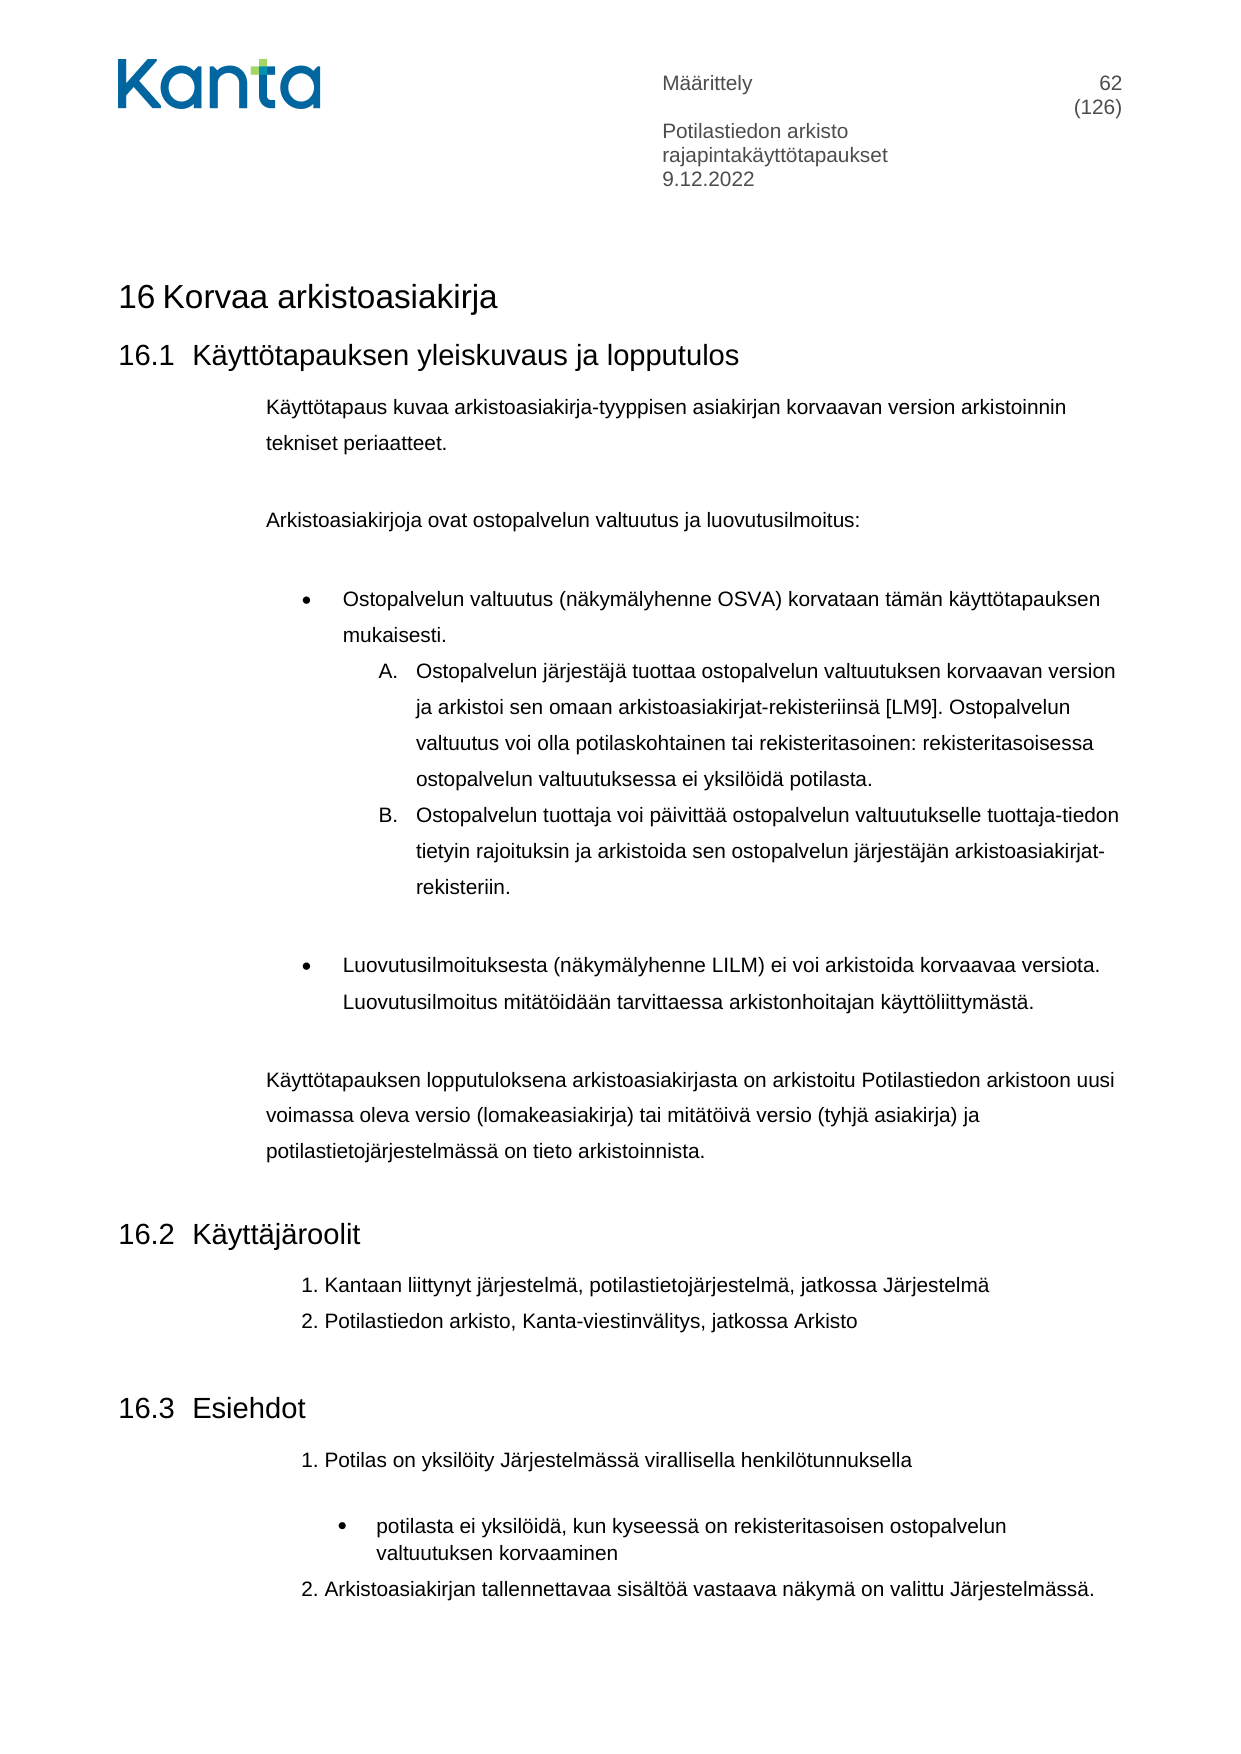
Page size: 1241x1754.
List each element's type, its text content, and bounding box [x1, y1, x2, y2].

list Kantaan liittynyt järjestelmä, potilastietojärjestelmä, jatkossa Järjestelmä [301, 1273, 1122, 1297]
subtitle Esiehdot [118, 1391, 1122, 1424]
list Ostopalvelun valtuutus (näkymälyhenne OSVA) korvataan tämän käyttötapauksen mukaisesti. [301, 586, 1122, 647]
list Arkistoasiakirjan tallennettavaa sisältöä vastaava näkymä on valittu Järjestelmässä. [301, 1577, 1122, 1601]
list Potilas on yksilöity Järjestelmässä virallisella henkilötunnuksella [301, 1447, 1122, 1471]
text Käyttötapauksen lopputuloksena arkistoasiakirjasta on arkistoitu Potilastiedon arkistoon uusi voimassa oleva versio (lomakeasiakirja) tai mitätöivä versio (tyhjä asiakirja) ja potilastietojärjestelmässä on tieto arkistoinnista. [266, 1067, 1122, 1163]
text Arkistoasiakirjoja ovat ostopalvelun valtuutus ja luovutusilmoitus: [266, 508, 1122, 532]
list potilasta ei yksilöidä, kun kyseessä on rekisteritasoisen ostopalvelun valtuutuksen korvaaminen [339, 1511, 1122, 1565]
list Luovutusilmoituksesta (näkymälyhenne LILM) ei voi arkistoida korvaavaa versiota. Luovutusilmoitus mitätöidään tarvittaessa arkistonhoitajan käyttöliittymästä. [301, 952, 1122, 1014]
picture [118, 59, 321, 109]
text Käyttötapaus kuvaa arkistoasiakirja-tyyppisen asiakirjan korvaavan version arkistoinnin tekniset periaatteet. [266, 395, 1122, 454]
subtitle Korvaa arkistoasiakirja [118, 277, 1122, 315]
list Ostopalvelun järjestäjä tuottaa ostopalvelun valtuutuksen korvaavan version ja arkistoi sen omaan arkistoasiakirjat-rekisteriinsä [LM9]. Ostopalvelun valtuutus voi olla potilaskohtainen tai rekisteritasoinen: rekisteritasoisessa ostopalvelun valtuutuksessa ei yksilöidä potilasta. [378, 659, 1122, 791]
subtitle Käyttötapauksen yleiskuvaus ja lopputulos [118, 338, 1122, 372]
list Ostopalvelun tuottaja voi päivittää ostopalvelun valtuutukselle tuottaja-tiedon tietyin rajoituksin ja arkistoida sen ostopalvelun järjestäjän arkistoasiakirjat-rekisteriin. [378, 803, 1122, 899]
list Potilastiedon arkisto, Kanta-viestinvälitys, jatkossa Arkisto [301, 1309, 1122, 1333]
subtitle Käyttäjäroolit [118, 1217, 1122, 1250]
